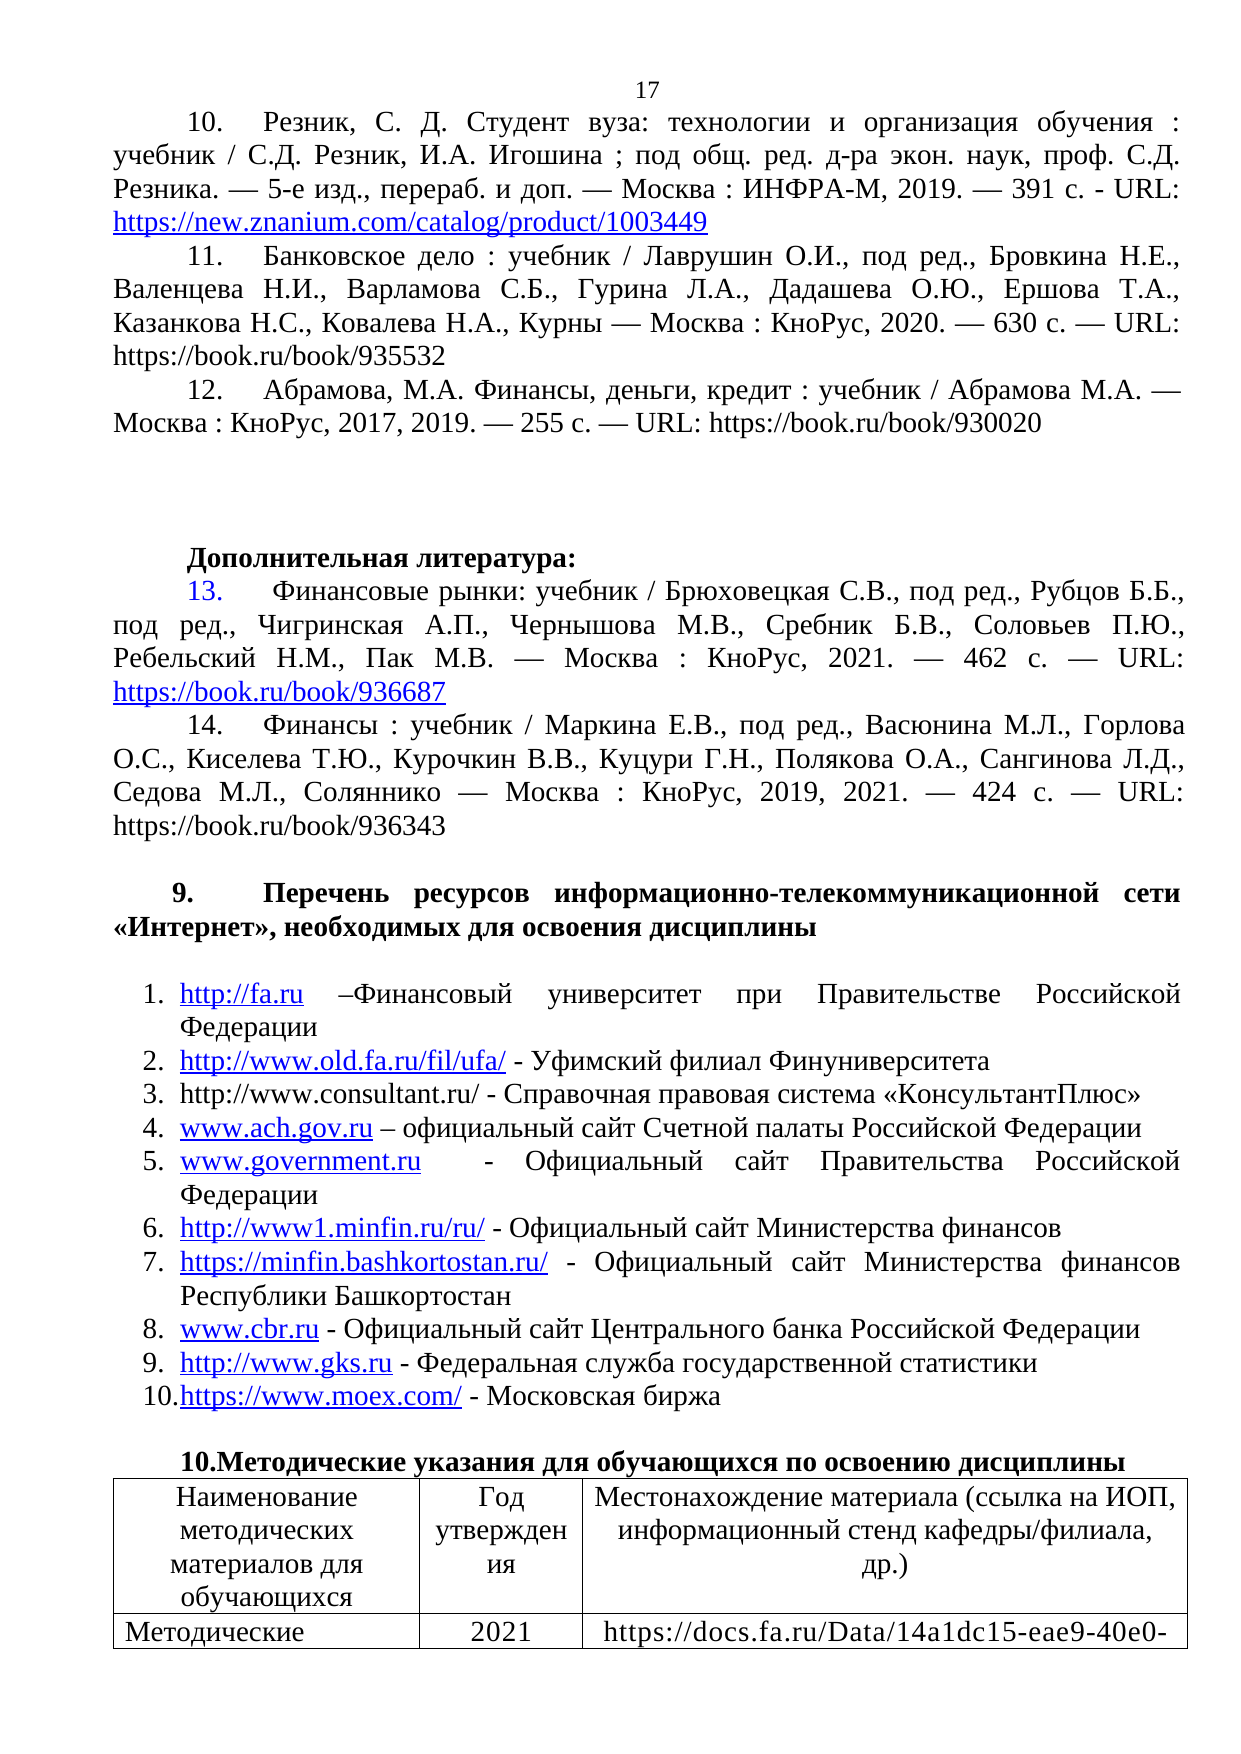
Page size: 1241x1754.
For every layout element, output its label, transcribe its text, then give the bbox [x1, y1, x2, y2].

text 10.Методические указания для обучающихся по освоению дисциплины [180, 1445, 1181, 1478]
list http://www.consultant.ru/ - Справочная правовая система «КонсультантПлюс» [142, 1076, 1181, 1110]
list https://minfin.bashkortostan.ru/ - Официальный сайт Министерства финансов Республики Башкортостан [142, 1244, 1181, 1311]
list www.government.ru - Официальный сайт Правительства Российской Федерации [142, 1143, 1181, 1211]
text Дополнительная литература: [187, 540, 1181, 573]
list http://www1.minfin.ru/ru/ - Официальный сайт Министерства финансов [142, 1211, 1181, 1244]
list Банковское дело : учебник / Лаврушин О.И., под ред., Бровкина Н.Е., Валенцева Н.И., Варламова С.Б., Гурина Л.А., Дадашева О.Ю., Ершова Т.А., Казанкова Н.С., Ковалева Н.А., Курны — Москва : КноРус, 2020. — 630 с. — URL: https://book.ru/book/935532 [113, 238, 1181, 372]
table_cell 2021 [420, 1614, 582, 1648]
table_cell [114, 1614, 419, 1648]
list Финансовые рынки: учебник / Брюховецкая С.В., под ред., Рубцов Б.Б., под ред., Чигринская А.П., Чернышова М.В., Сребник Б.В., Соловьев П.Ю., Ребельский Н.М., Пак М.В. — Москва : КноРус, 2021. — 462 с. — URL: https://book.ru/book/936687 [113, 573, 1186, 707]
table_header Наименование методических материалов для обучающихся [114, 1479, 419, 1613]
list https://www.moex.com/ - Московская биржа [142, 1378, 1181, 1412]
list http://www.old.fa.ru/fil/ufa/ - Уфимский филиал Финуниверситета [142, 1043, 1181, 1076]
list Резник, С. Д. Студент вуза: технологии и организация обучения : учебник / С.Д. Резник, И.А. Игошина ; под общ. ред. д-ра экон. наук, проф. С.Д. Резника. — 5-е изд., перераб. и доп. — Москва : ИНФРА-М, 2019. — 391 с. - URL: https://new.znanium.com/catalog/product/1003449 [113, 104, 1181, 238]
table_header Местонахождение материала (ссылка на ИОП, информационный стенд кафедры/филиала, др.) [583, 1479, 1187, 1613]
list Абрамова, М.А. Финансы, деньги, кредит : учебник / Абрамова М.А. — Москва : КноРус, 2017, 2019. — 255 с. — URL: https://book.ru/book/930020 [113, 372, 1181, 439]
list http://fa.ru –Финансовый университет при Правительстве Российской Федерации [142, 976, 1181, 1043]
list www.cbr.ru - Официальный сайт Центрального банка Российской Федерации [142, 1311, 1181, 1345]
table_header Год утверждения [420, 1479, 582, 1613]
list www.ach.gov.ru – официальный сайт Счетной палаты Российской Федерации [142, 1110, 1181, 1143]
list Финансы : учебник / Маркина Е.В., под ред., Васюнина М.Л., Горлова О.С., Киселева Т.Ю., Курочкин В.В., Куцури Г.Н., Полякова О.А., Сангинова Л.Д., Седова М.Л., Соляннико — Москва : КноРус, 2019, 2021. — 424 с. — URL: https://book.ru/book/936343 [113, 707, 1186, 842]
list http://www.gks.ru - Федеральная служба государственной статистики [142, 1345, 1181, 1378]
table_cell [583, 1614, 1187, 1648]
text 9. Перечень ресурсов информационно-телекоммуникационной сети «Интернет», необходимых для освоения дисциплины [113, 875, 1181, 942]
